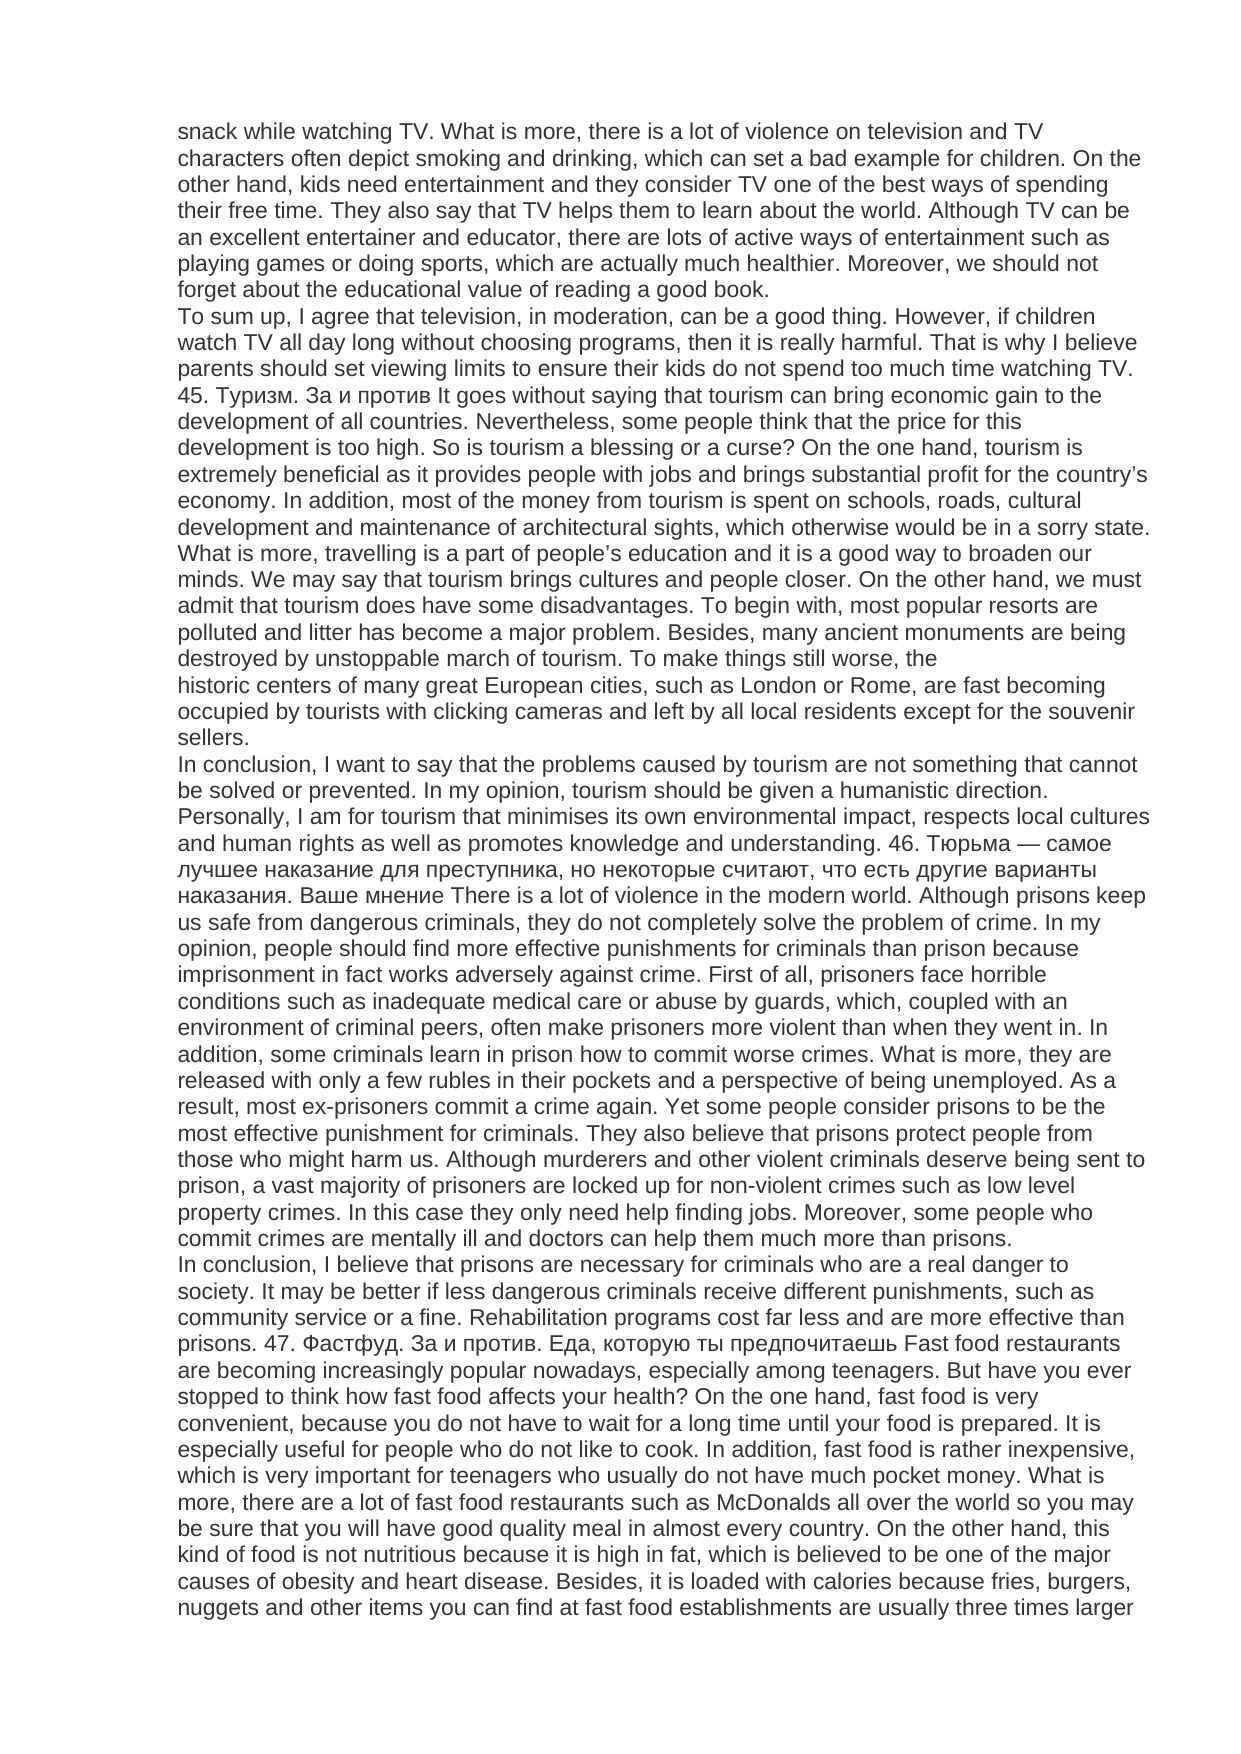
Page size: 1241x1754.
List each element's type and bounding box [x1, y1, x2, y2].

text [177, 118, 1152, 1620]
